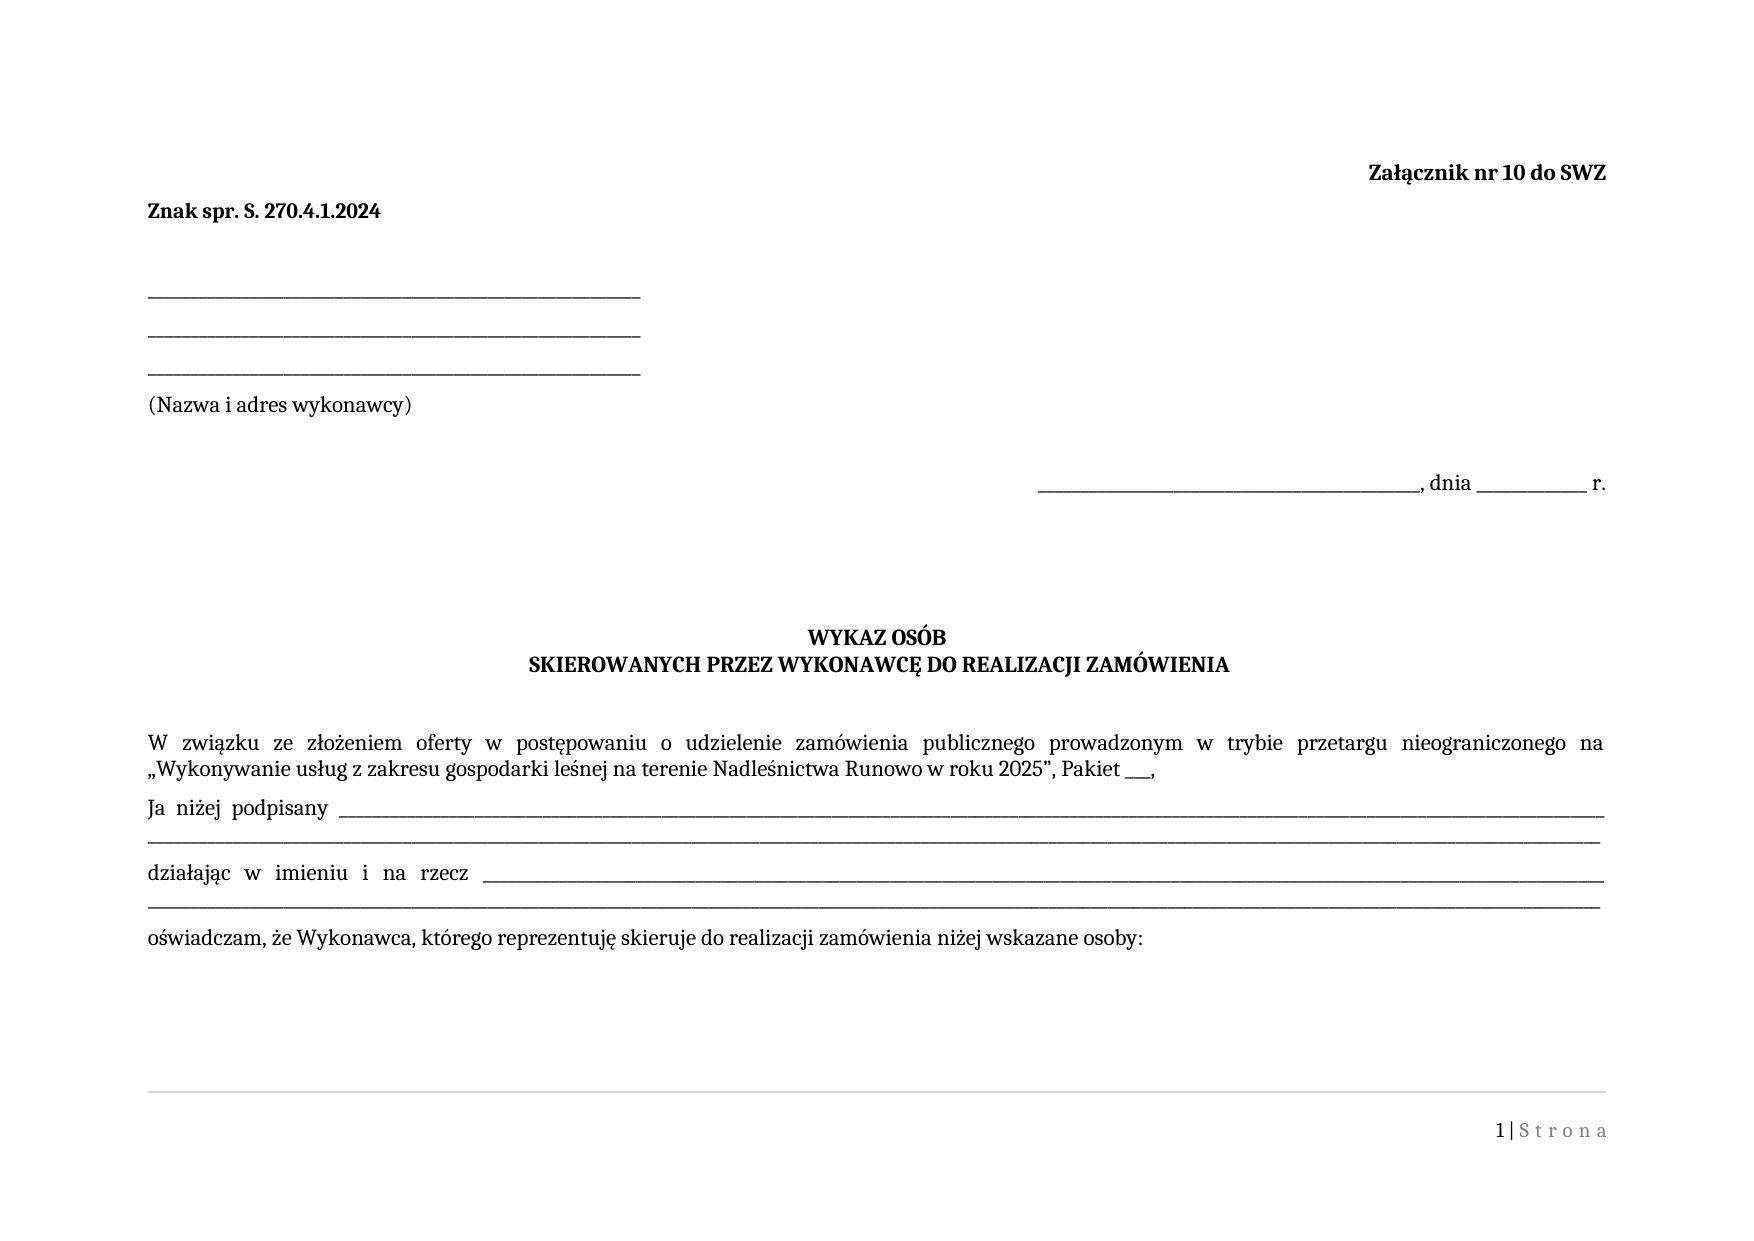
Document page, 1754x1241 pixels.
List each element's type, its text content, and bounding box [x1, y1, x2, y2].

text (Nazwa i adres wykonawcy) [148, 392, 1606, 418]
text W związku ze złożeniem oferty w postępowaniu o udzielenie zamówienia publicznego prowadzonym w trybie przetargu nieograniczonego na „Wykonywanie usług z zakresu gospodarki leśnej na terenie Nadleśnictwa Runowo w roku 2025”, Pakiet ___, [148, 729, 1606, 782]
text __________________________________________________________ [148, 314, 1606, 341]
text WYKAZ OSÓB SKIEROWANYCH PRZEZ WYKONAWCĘ DO REALIZACJI ZAMÓWIENIA [148, 625, 1606, 678]
text Ja niżej podpisany _____________________________________________________________________________________________________________________________________________________ ___________________________________________________________________________________________________________________________________________________________________________ [148, 794, 1606, 847]
text działając w imieniu i na rzecz ____________________________________________________________________________________________________________________________________ ___________________________________________________________________________________________________________________________________________________________________________ [148, 860, 1606, 912]
text Znak spr. S. 270.4.1.2024 [148, 199, 1606, 224]
text __________________________________________________________ [148, 353, 1606, 379]
text Załącznik nr 10 do SWZ [148, 160, 1606, 186]
text oświadczam, że Wykonawca, którego reprezentuję skieruje do realizacji zamówienia niżej wskazane osoby: [148, 925, 1606, 951]
text _____________________________________________, dnia _____________ r. [148, 470, 1606, 496]
text __________________________________________________________ [148, 276, 1606, 302]
